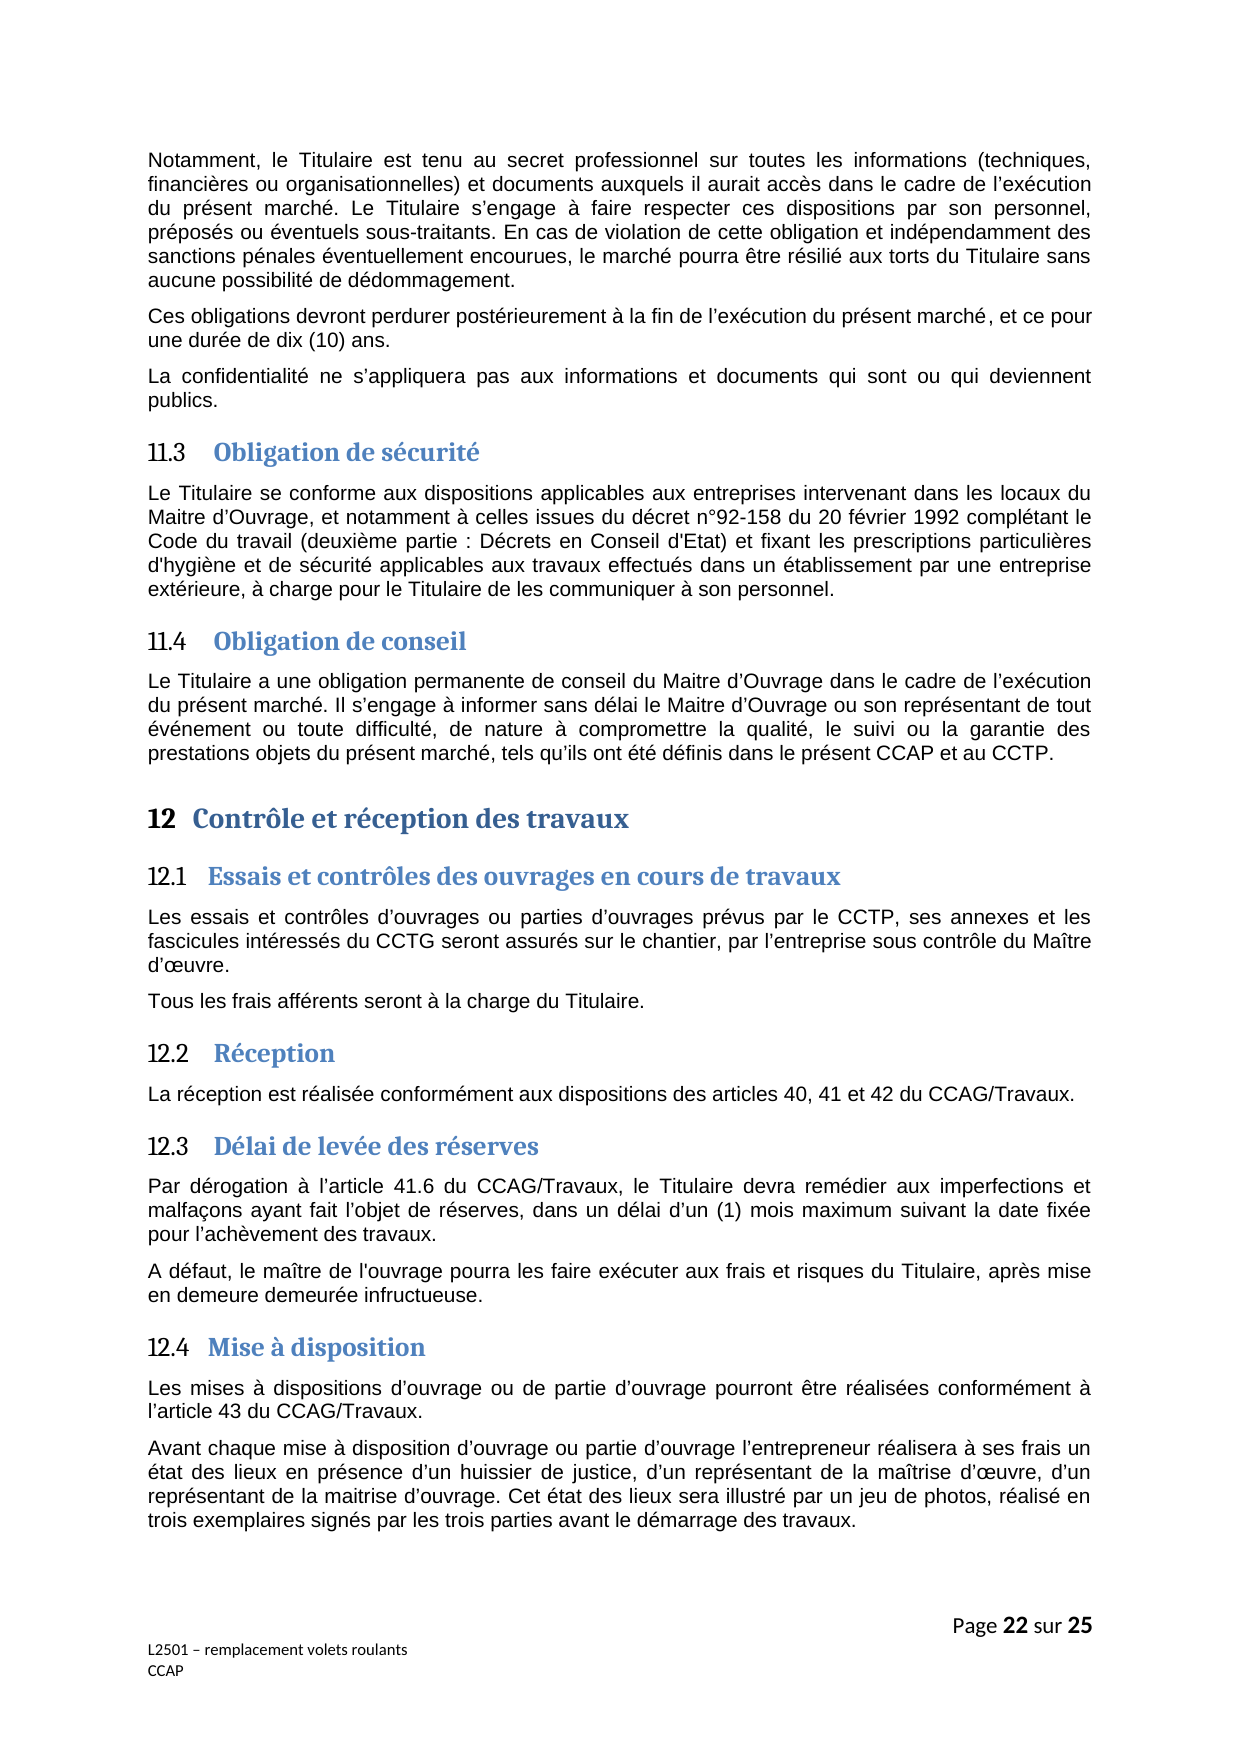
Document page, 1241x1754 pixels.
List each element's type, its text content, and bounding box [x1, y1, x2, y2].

text Les mises à dispositions d’ouvrage ou de partie d’ouvrage pourront être réalisées conformément à l’article 43 du CCAG/Travaux. [148, 1375, 1093, 1423]
text Le Titulaire se conforme aux dispositions applicables aux entreprises intervenant dans les locaux du Maitre d’Ouvrage, et notamment à celles issues du décret n°92-158 du 20 février 1992 complétant le Code du travail (deuxième partie : Décrets en Conseil d'Etat) et fixant les prescriptions particulières d'hygiène et de sécurité applicables aux travaux effectués dans un établissement par une entreprise extérieure, à charge pour le Titulaire de les communiquer à son personnel. [148, 481, 1093, 601]
text Ces obligations devront perdurer postérieurement à la fin de l’exécution du présent marché, et ce pour une durée de dix (10) ans. [148, 304, 1093, 352]
text Les essais et contrôles d’ouvrages ou parties d’ouvrages prévus par le CCTP, ses annexes et les fascicules intéressés du CCTG seront assurés sur le chantier, par l’entreprise sous contrôle du Maître d’œuvre. [148, 905, 1093, 977]
text Le Titulaire a une obligation permanente de conseil du Maitre d’Ouvrage dans le cadre de l’exécution du présent marché. Il s’engage à informer sans délai le Maitre d’Ouvrage ou son représentant de tout événement ou toute difficulté, de nature à compromettre la qualité, le suivi ou la garantie des prestations objets du présent marché, tels qu’ils ont été définis dans le présent CCAP et au CCTP. [148, 669, 1093, 765]
text Tous les frais afférents seront à la charge du Titulaire. [148, 989, 1093, 1013]
text Avant chaque mise à disposition d’ouvrage ou partie d’ouvrage l’entrepreneur réalisera à ses frais un état des lieux en présence d’un huissier de justice, d’un représentant de la maîtrise d’œuvre, d’un représentant de la maitrise d’ouvrage. Cet état des lieux sera illustré par un jeu de photos, réalisé en trois exemplaires signés par les trois parties avant le démarrage des travaux. [148, 1436, 1093, 1532]
subtitle Délai de levée des réserves [148, 1131, 1093, 1162]
subtitle Réception [148, 1038, 1093, 1069]
subtitle Essais et contrôles des ouvrages en cours de travaux [148, 861, 1093, 892]
text Notamment, le Titulaire est tenu au secret professionnel sur toutes les informations (techniques, financières ou organisationnelles) et documents auxquels il aurait accès dans le cadre de l’exécution du présent marché. Le Titulaire s’engage à faire respecter ces dispositions par son personnel, préposés ou éventuels sous-traitants. En cas de violation de cette obligation et indépendamment des sanctions pénales éventuellement encourues, le marché pourra être résilié aux torts du Titulaire sans aucune possibilité de dédommagement. [148, 148, 1093, 291]
subtitle Contrôle et réception des travaux [148, 803, 1093, 836]
text La réception est réalisée conformément aux dispositions des articles 40, 41 et 42 du CCAG/Travaux. [148, 1082, 1093, 1106]
subtitle Obligation de sécurité [148, 437, 1093, 468]
subtitle Obligation de conseil [148, 626, 1093, 657]
text Par dérogation à l’article 41.6 du CCAG/Travaux, le Titulaire devra remédier aux imperfections et malfaçons ayant fait l’objet de réserves, dans un délai d’un (1) mois maximum suivant la date fixée pour l’achèvement des travaux. [148, 1174, 1093, 1246]
subtitle Mise à disposition [148, 1332, 1093, 1363]
text A défaut, le maître de l'ouvrage pourra les faire exécuter aux frais et risques du Titulaire, après mise en demeure demeurée infructueuse. [148, 1259, 1093, 1307]
text La confidentialité ne s’appliquera pas aux informations et documents qui sont ou qui deviennent publics. [148, 364, 1093, 412]
